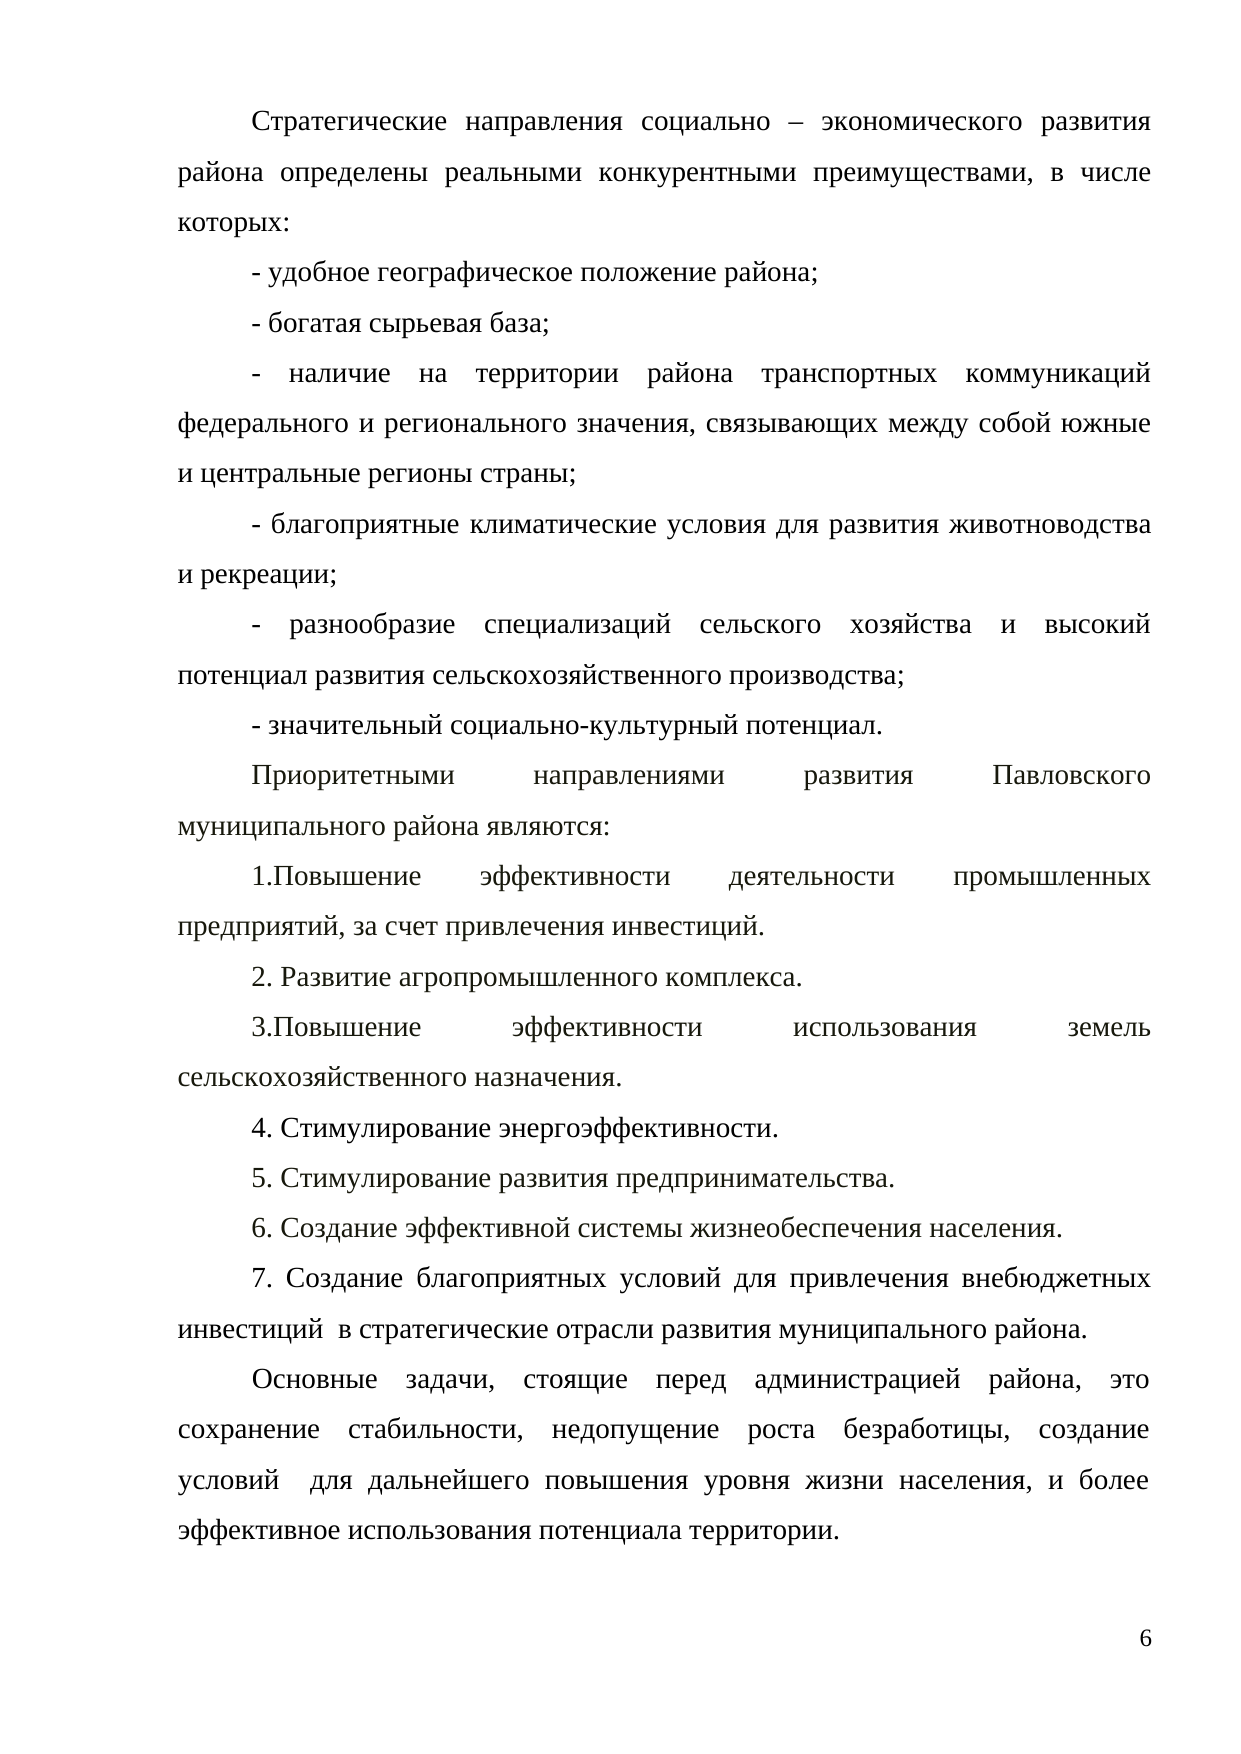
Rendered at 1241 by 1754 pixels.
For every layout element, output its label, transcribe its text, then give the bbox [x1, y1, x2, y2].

text - благоприятные климатические условия для развития животноводства и рекреации; [177, 506, 1152, 590]
text 5. Стимулирование развития предпринимательства. [177, 1160, 1152, 1193]
text - наличие на территории района транспортных коммуникаций федерального и регионального значения, связывающих между собой южные и центральные регионы страны; [177, 355, 1152, 489]
text - разнообразие специализаций сельского хозяйства и высокий потенциал развития сельскохозяйственного производства; [177, 607, 1152, 690]
text - удобное географическое положение района; [177, 254, 1152, 288]
text Стратегические направления социально – экономического развития района определены реальными конкурентными преимуществами, в числе которых: [177, 103, 1152, 238]
text 4. Стимулирование энергоэффективности. [177, 1110, 1152, 1143]
text - значительный социально-культурный потенциал. [177, 707, 1152, 741]
text 7. Создание благоприятных условий для привлечения внебюджетных инвестиций в стратегические отрасли развития муниципального района. [177, 1261, 1152, 1344]
text Приоритетными направлениями развития Павловского муниципального района являются: [177, 757, 1152, 841]
text 3.Повышение эффективности использования земель сельскохозяйственного назначения. [177, 1009, 1152, 1093]
text 1.Повышение эффективности деятельности промышленных предприятий, за счет привлечения инвестиций. [177, 858, 1152, 942]
text - богатая сырьевая база; [177, 305, 1152, 338]
text Основные задачи, стоящие перед администрацией района, это сохранение стабильности, недопущение роста безработицы, создание условий для дальнейшего повышения уровня жизни населения, и более эффективное использования потенциала территории. [178, 1361, 1150, 1546]
text 6. Создание эффективной системы жизнеобеспечения населения. [177, 1210, 1152, 1244]
text 2. Развитие агропромышленного комплекса. [177, 959, 1152, 992]
